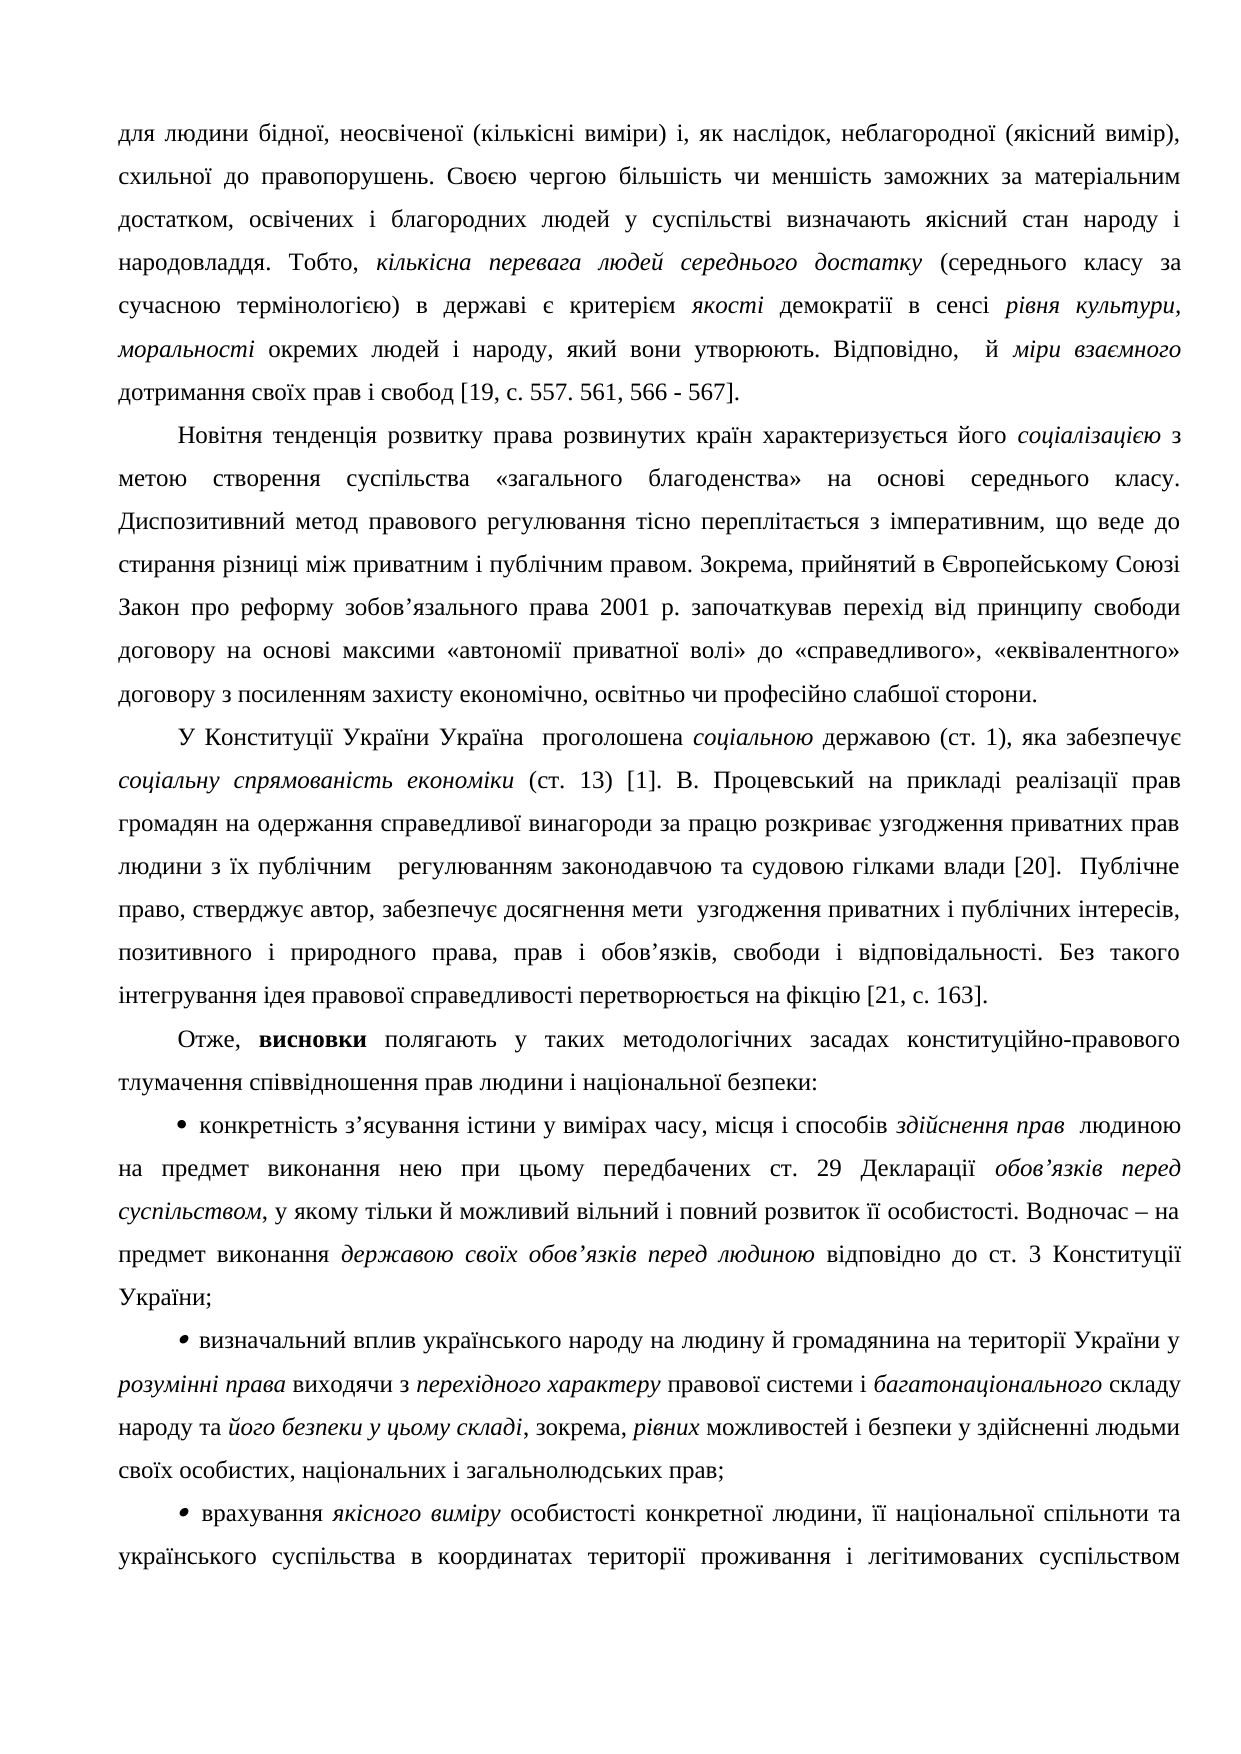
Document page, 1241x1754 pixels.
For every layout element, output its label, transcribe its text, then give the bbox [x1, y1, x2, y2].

text Отже, висновки полягають у таких методологічних засадах конституційно-правового тлумачення співвідношення прав людини і національної безпеки: [118, 1024, 1181, 1096]
text Новітня тенденція розвитку права розвинутих країн характеризується його соціалізацією з метою створення суспільства «загального благоденства» на основі середнього класу. Диспозитивний метод правового регулювання тісно переплітається з імперативним, що веде до стирання різниці між приватним і публічним правом. Зокрема, прийнятий в Європейському Союзі Закон про реформу зобов’язального права 2001 р. започаткував перехід від принципу свободи договору на основі максими «автономії приватної волі» до «справедливого», «еквівалентного» договору з посиленням захисту економічно, освітньо чи професійно слабшої сторони. [118, 420, 1181, 707]
text У Конституції України Україна проголошена соціальною державою (ст. 1), яка забезпечує соціальну спрямованість економіки (ст. 13) [1]. В. Процевський на прикладі реалізації прав громадян на одержання справедливої винагороди за працю розкриває узгодження приватних прав людини з їх публічним регулюванням законодавчою та судовою гілками влади [20]. Публічне право, стверджує автор, забезпечує досягнення мети узгодження приватних і публічних інтересів, позитивного і природного права, прав і обов’язків, свободи і відповідальності. Без такого інтегрування ідея правової справедливості перетворюється на фікцію [21, с. 163]. [118, 722, 1181, 1009]
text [118, 118, 1181, 406]
list конкретність з’ясування істини у вимірах часу, місця і способів здійснення прав людиною на предмет виконання нею при цьому передбачених ст. 29 Декларації обов’язків перед суспільством, у якому тільки й можливий вільний і повний розвиток її особистості. Водночас – на предмет виконання державою своїх обов’язків перед людиною відповідно до ст. 3 Конституції України; [118, 1110, 1181, 1311]
list визначальний вплив українського народу на людину й громадянина на території України у розумінні права виходячи з перехідного характеру правової системи і багатонаціонального складу народу та його безпеки у цьому складі, зокрема, рівних можливостей і безпеки у здійсненні людьми своїх особистих, національних і загальнолюдських прав; [118, 1326, 1181, 1484]
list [118, 1498, 1181, 1570]
